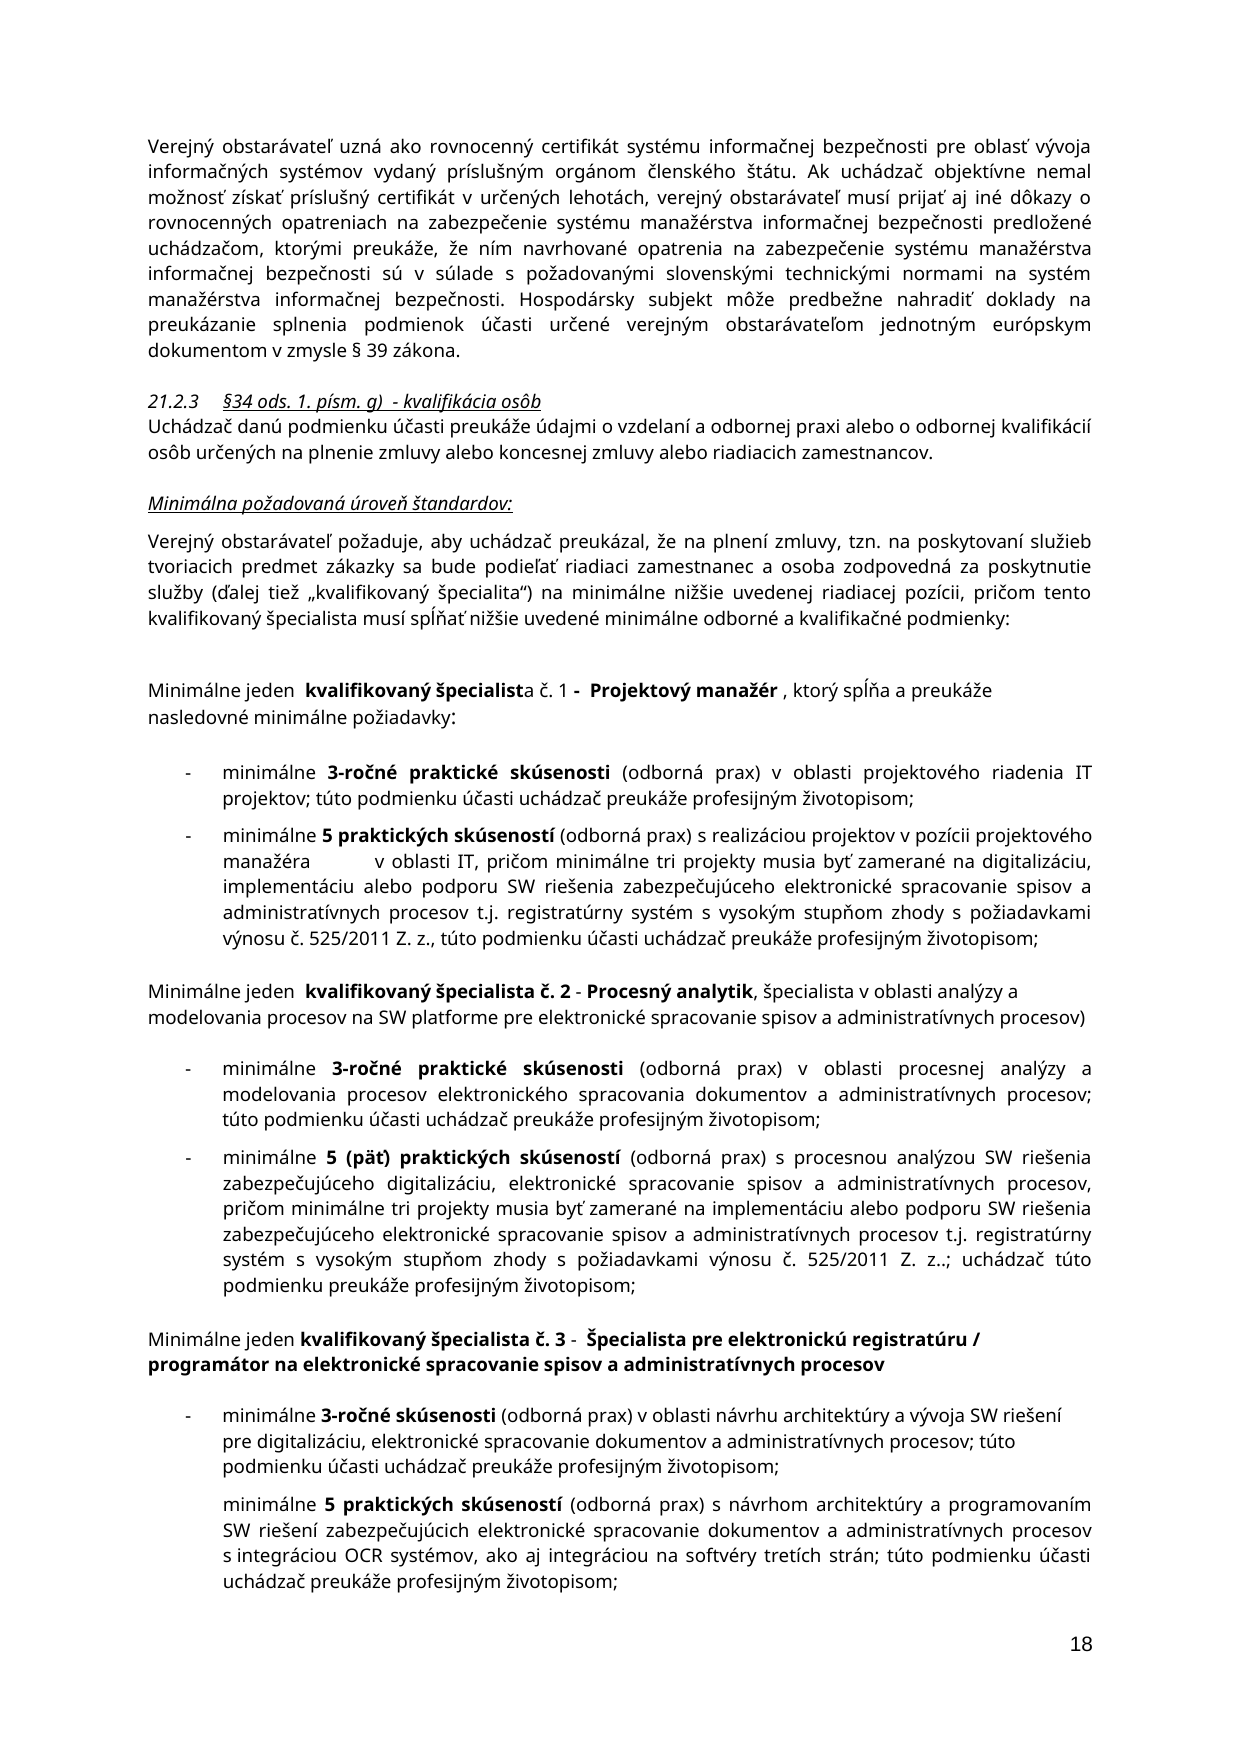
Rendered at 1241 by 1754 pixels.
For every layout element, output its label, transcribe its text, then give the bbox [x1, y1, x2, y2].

list minimálne 5 praktických skúseností (odborná prax) s realizáciou projektov v pozícii projektového manažéra v oblasti IT, pričom minimálne tri projekty musia byť zamerané na digitalizáciu, implementáciu alebo podporu SW riešenia zabezpečujúceho elektronické spracovanie spisov a administratívnych procesov t.j. registratúrny systém s vysokým stupňom zhody s požiadavkami výnosu č. 525/2011 Z. z., túto podmienku účasti uchádzač preukáže profesijným životopisom; [185, 823, 1092, 950]
text Minimálna požadovaná úroveň štandardov: [148, 490, 1092, 516]
text Minimálne jeden kvalifikovaný špecialista č. 1 - Projektový manažér , ktorý spĺňa a preukáže nasledovné minimálne požiadavky: [148, 677, 1092, 731]
list minimálne 3-ročné skúsenosti (odborná prax) v oblasti návrhu architektúry a vývoja SW riešení pre digitalizáciu, elektronické spracovanie dokumentov a administratívnych procesov; túto podmienku účasti uchádzač preukáže profesijným životopisom; [185, 1403, 1092, 1479]
list minimálne 3-ročné praktické skúsenosti (odborná prax) v oblasti procesnej analýzy a modelovania procesov elektronického spracovania dokumentov a administratívnych procesov; túto podmienku účasti uchádzač preukáže profesijným životopisom; [185, 1055, 1092, 1132]
list §34 ods. 1. písm. g) - kvalifikácia osôb [148, 388, 1092, 414]
list minimálne 5 (päť) praktických skúseností (odborná prax) s procesnou analýzou SW riešenia zabezpečujúceho digitalizáciu, elektronické spracovanie spisov a administratívnych procesov, pričom minimálne tri projekty musia byť zamerané na implementáciu alebo podporu SW riešenia zabezpečujúceho elektronické spracovanie spisov a administratívnych procesov t.j. registratúrny systém s vysokým stupňom zhody s požiadavkami výnosu č. 525/2011 Z. z..; uchádzač túto podmienku preukáže profesijným životopisom; [185, 1144, 1092, 1298]
text Verejný obstarávateľ uzná ako rovnocenný certifikát systému informačnej bezpečnosti pre oblasť vývoja informačných systémov vydaný príslušným orgánom členského štátu. Ak uchádzač objektívne nemal možnosť získať príslušný certifikát v určených lehotách, verejný obstarávateľ musí prijať aj iné dôkazy o rovnocenných opatreniach na zabezpečenie systému manažérstva informačnej bezpečnosti predložené uchádzačom, ktorými preukáže, že ním navrhované opatrenia na zabezpečenie systému manažérstva informačnej bezpečnosti sú v súlade s požadovanými slovenskými technickými normami na systém manažérstva informačnej bezpečnosti. Hospodársky subjekt môže predbežne nahradiť doklady na preukázanie splnenia podmienok účasti určené verejným obstarávateľom jednotným európskym dokumentom v zmysle § 39 zákona. [148, 133, 1092, 363]
text Minimálne jeden kvalifikovaný špecialista č. 2 - Procesný analytik, špecialista v oblasti analýzy a modelovania procesov na SW platforme pre elektronické spracovanie spisov a administratívnych procesov) [148, 979, 1092, 1030]
text Minimálne jeden kvalifikovaný špecialista č. 3 - Špecialista pre elektronickú registratúru / programátor na elektronické spracovanie spisov a administratívnych procesov [148, 1326, 1092, 1377]
text Verejný obstarávateľ požaduje, aby uchádzač preukázal, že na plnení zmluvy, tzn. na poskytovaní služieb tvoriacich predmet zákazky sa bude podieľať riadiaci zamestnanec a osoba zodpovedná za poskytnutie služby (ďalej tiež „kvalifikovaný špecialita“) na minimálne nižšie uvedenej riadiacej pozícii, pričom tento kvalifikovaný špecialista musí spĺňať nižšie uvedené minimálne odborné a kvalifikačné podmienky: [148, 528, 1092, 630]
text Uchádzač danú podmienku účasti preukáže údajmi o vzdelaní a odbornej praxi alebo o odbornej kvalifikácií osôb určených na plnenie zmluvy alebo koncesnej zmluvy alebo riadiacich zamestnancov. [148, 414, 1092, 465]
text minimálne 5 praktických skúseností (odborná prax) s návrhom architektúry a programovaním SW riešení zabezpečujúcich elektronické spracovanie dokumentov a administratívnych procesov s integráciou OCR systémov, ako aj integráciou na softvéry tretích strán; túto podmienku účasti uchádzač preukáže profesijným životopisom; [223, 1492, 1092, 1594]
list minimálne 3-ročné praktické skúsenosti (odborná prax) v oblasti projektového riadenia IT projektov; túto podmienku účasti uchádzač preukáže profesijným životopisom; [185, 759, 1092, 810]
